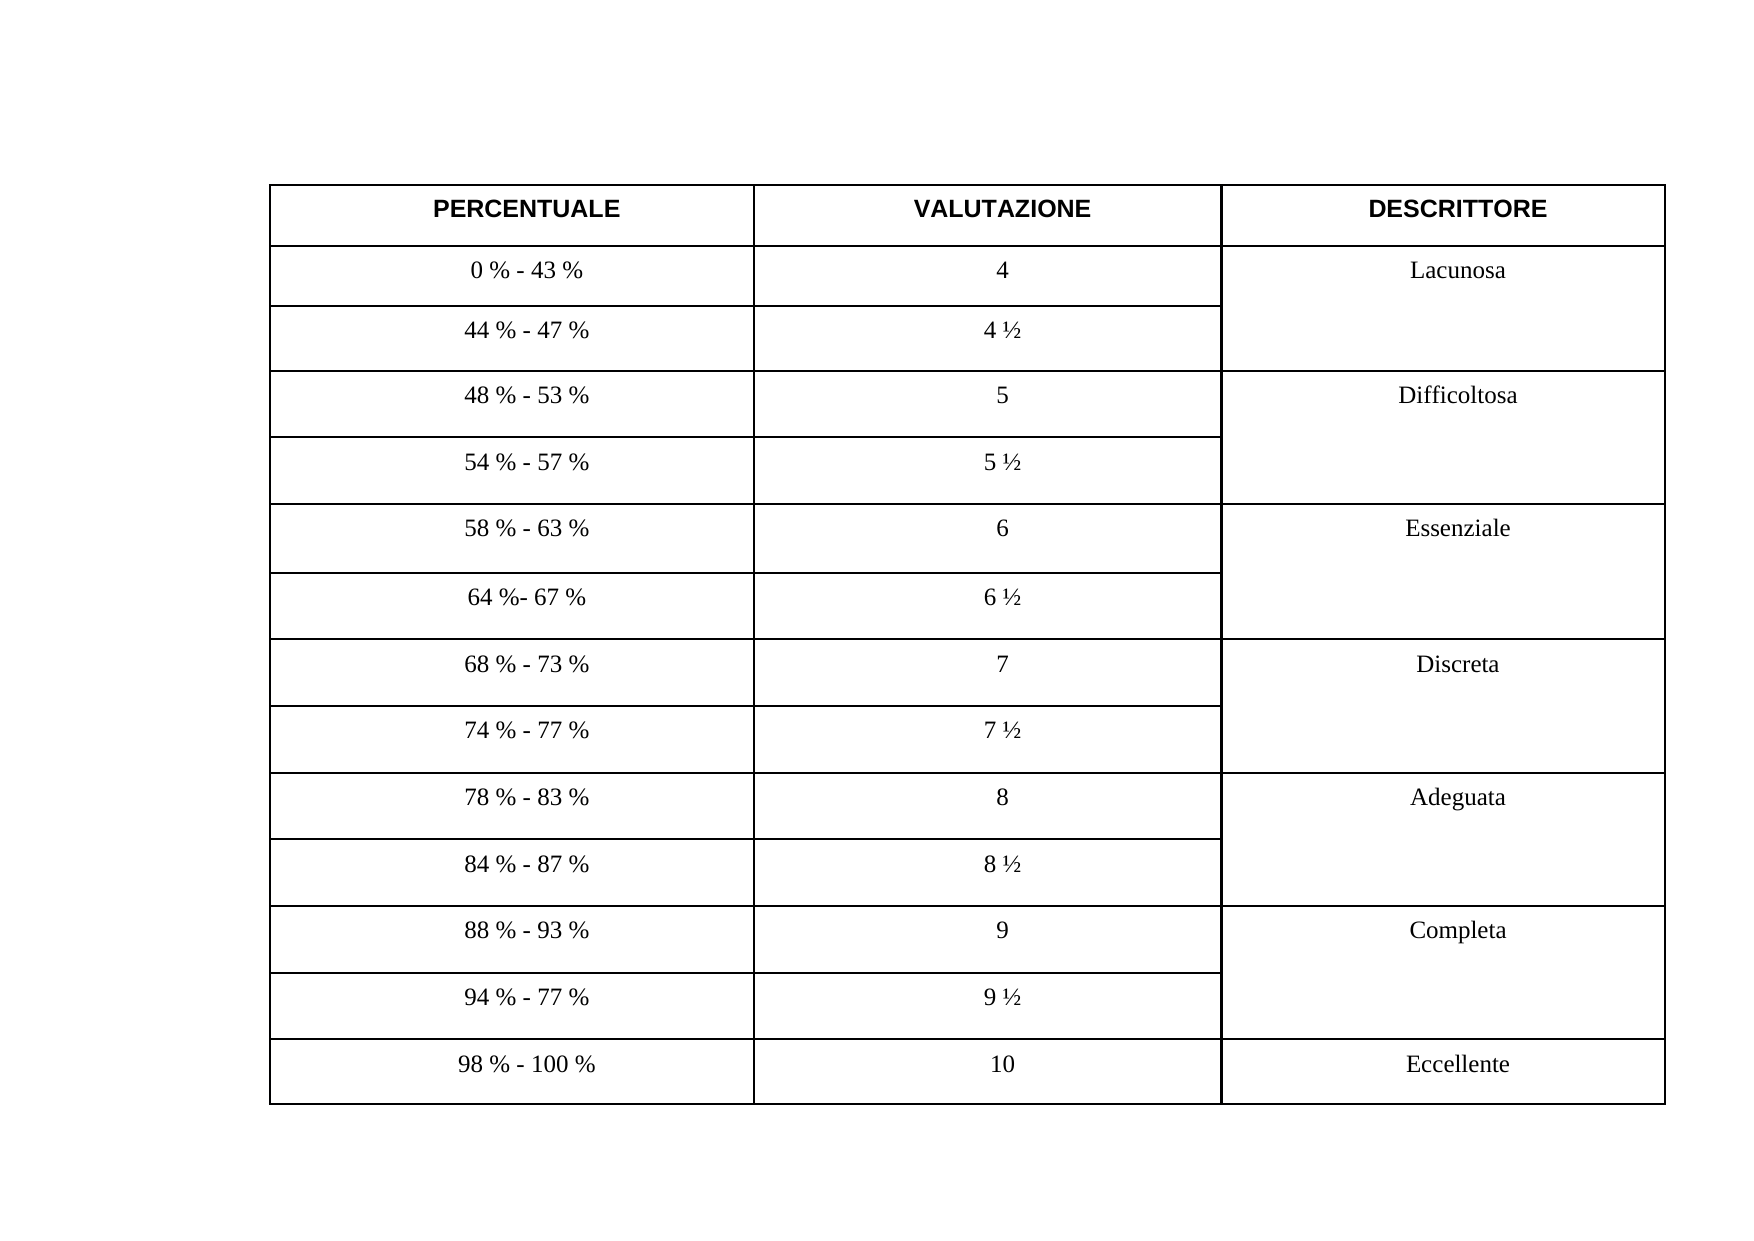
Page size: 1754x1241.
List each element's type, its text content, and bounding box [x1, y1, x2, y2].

table_cell 0 % - 43 % [271, 247, 753, 305]
table_cell 10 [755, 1040, 1220, 1103]
table_header PERCENTUALE [271, 186, 753, 244]
table_cell 48 % - 53 % [271, 372, 753, 436]
table_cell 8 [755, 774, 1220, 838]
table_cell Difficoltosa [1223, 372, 1664, 503]
table_cell 64 %- 67 % [271, 574, 753, 638]
table_cell 74 % - 77 % [271, 707, 753, 772]
table_cell 5 [755, 372, 1220, 436]
table_cell 54 % - 57 % [271, 438, 753, 503]
table_cell 88 % - 93 % [271, 907, 753, 972]
table_cell Lacunosa [1223, 247, 1664, 369]
table_cell 9 ½ [755, 974, 1220, 1038]
table_cell Completa [1223, 907, 1664, 1038]
table_cell 84 % - 87 % [271, 840, 753, 905]
table_header DESCRITTORE [1223, 186, 1664, 244]
table_cell Adeguata [1223, 774, 1664, 905]
table_cell 58 % - 63 % [271, 505, 753, 572]
table_cell 94 % - 77 % [271, 974, 753, 1038]
table_cell 4 ½ [755, 307, 1220, 369]
table_cell Eccellente [1223, 1040, 1664, 1103]
table_cell 5 ½ [755, 438, 1220, 503]
table_cell 78 % - 83 % [271, 774, 753, 838]
table_cell 6 ½ [755, 574, 1220, 638]
table_cell 8 ½ [755, 840, 1220, 905]
table_cell 44 % - 47 % [271, 307, 753, 369]
table_cell Discreta [1223, 640, 1664, 772]
table_cell 98 % - 100 % [271, 1040, 753, 1103]
table_cell 7 ½ [755, 707, 1220, 772]
table_cell 68 % - 73 % [271, 640, 753, 705]
table_cell 9 [755, 907, 1220, 972]
table_cell 6 [755, 505, 1220, 572]
table_header VALUTAZIONE [755, 186, 1220, 244]
table_cell 4 [755, 247, 1220, 305]
table_cell 7 [755, 640, 1220, 705]
table_cell Essenziale [1223, 505, 1664, 638]
